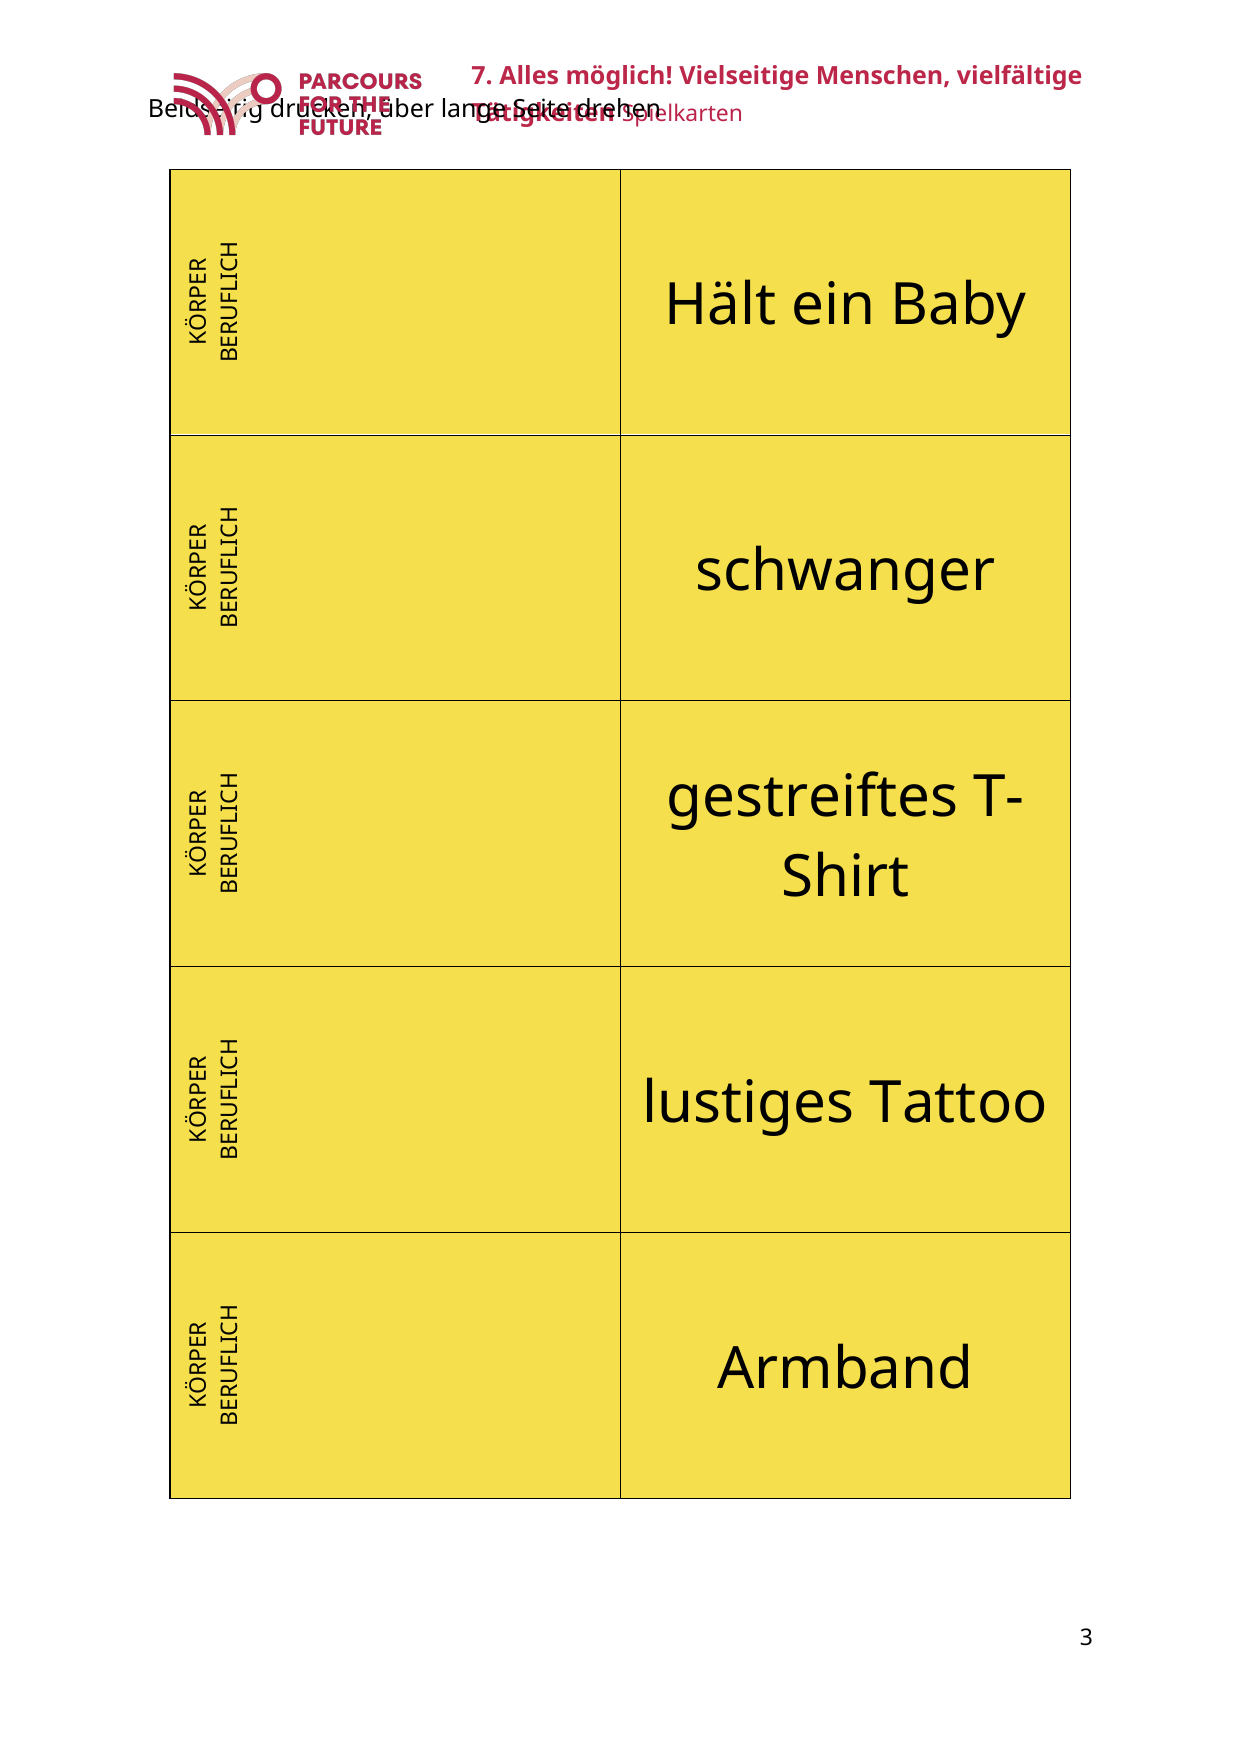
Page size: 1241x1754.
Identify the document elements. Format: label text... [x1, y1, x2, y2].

table_cell KÖRPER BERUFLICH [171, 967, 620, 1232]
table_cell schwanger [621, 436, 1070, 700]
table_cell KÖRPER BERUFLICH [171, 436, 620, 700]
table_cell KÖRPER BERUFLICH [171, 1233, 620, 1498]
table_header KÖRPER BERUFLICH [171, 170, 620, 434]
table_cell lustiges Tattoo [621, 967, 1070, 1232]
table_cell gestreiftes T-Shirt [621, 701, 1070, 966]
table_cell KÖRPER BERUFLICH [171, 701, 620, 966]
picture [166, 64, 426, 140]
table_cell Armband [621, 1233, 1070, 1498]
table_header Hält ein Baby [621, 170, 1070, 434]
